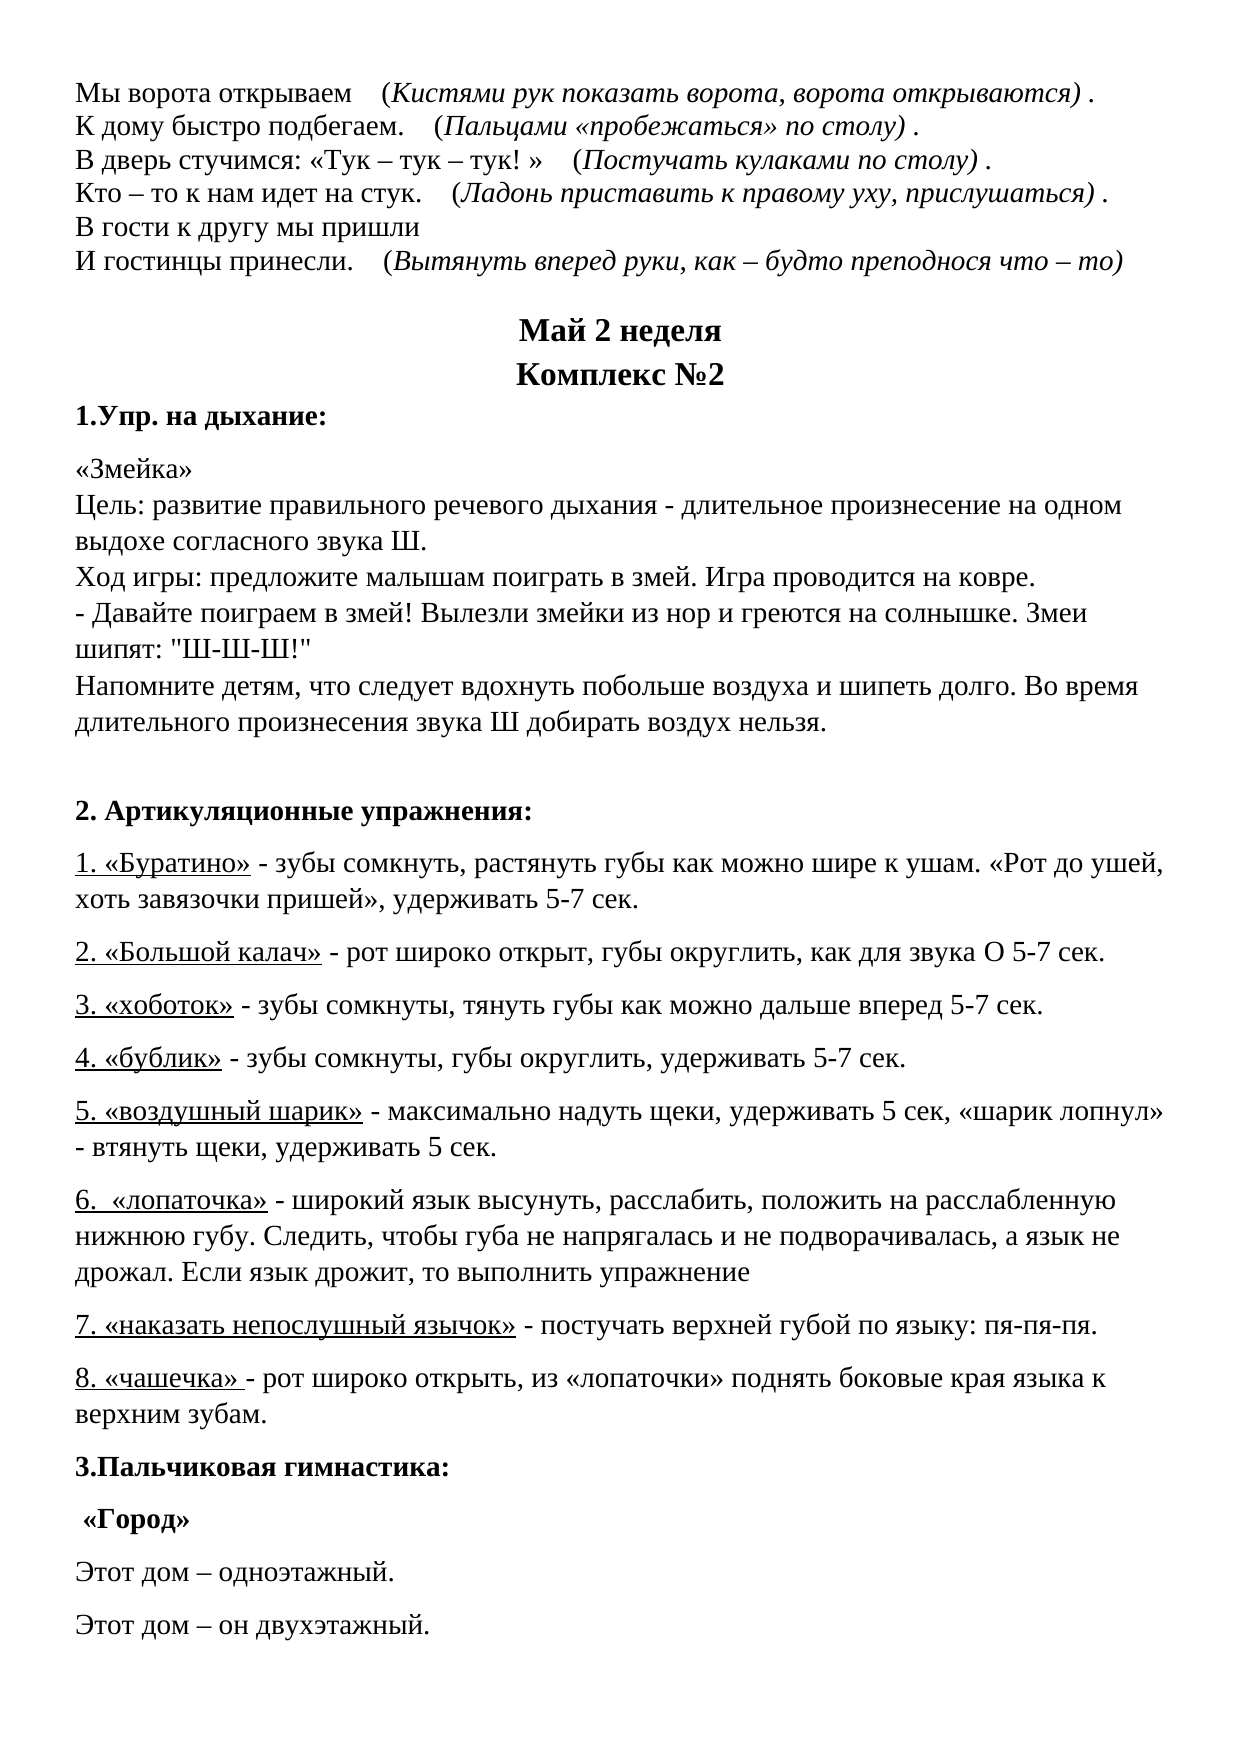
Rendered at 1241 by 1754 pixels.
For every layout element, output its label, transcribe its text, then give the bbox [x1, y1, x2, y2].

text 8. «чашечка» - рот широко открыть, из «лопаточки» поднять боковые края языка к верхним зубам. [75, 1360, 1165, 1429]
text Мы ворота открываем (Кистями рук показать ворота, ворота открываются) . [75, 75, 1165, 108]
text И гостинцы принесли. (Вытянуть вперед руки, как – будто преподнося что – то) [75, 243, 1165, 276]
text 6. «лопаточка» - широкий язык высунуть, расслабить, положить на расслабленную нижнюю губу. Следить, чтобы губа не напрягалась и не подворачивалась, а язык не дрожал. Если язык дрожит, то выполнить упражнение [75, 1182, 1165, 1288]
text 2. Артикуляционные упражнения: [75, 757, 1165, 826]
text «Змейка» Цель: развитие правильного речевого дыхания - длительное произнесение на одном выдохе согласного звука Ш. Ход игры: предложите малышам поиграть в змей. Игра проводится на ковре. - Давайте поиграем в змей! Вылезли змейки из нор и греются на солнышке. Змеи шипят: "Ш-Ш-Ш!" Напомните детям, что следует вдохнуть побольше воздуха и шипеть долго. Во время длительного произнесения звука Ш добирать воздух нельзя. [75, 451, 1165, 737]
text В гости к другу мы пришли [75, 209, 1165, 243]
text Май 2 неделя [75, 310, 1165, 348]
text 3.Пальчиковая гимнастика: [75, 1449, 1165, 1482]
text «Город» [75, 1502, 1165, 1535]
text 1.Упр. на дыхание: [75, 398, 1165, 431]
text Этот дом – он двухэтажный. [75, 1607, 1165, 1641]
text К дому быстро подбегаем. (Пальцами «пробежаться» по столу) . [75, 108, 1165, 142]
text 1. «Буратино» - зубы сомкнуть, растянуть губы как можно шире к ушам. «Рот до ушей, хоть завязочки пришей», удерживать 5-7 сек. [75, 846, 1165, 915]
text 3. «хоботок» - зубы сомкнуты, тянуть губы как можно дальше вперед 5-7 сек. [75, 987, 1165, 1021]
text 5. «воздушный шарик» - максимально надуть щеки, удерживать 5 сек, «шарик лопнул» - втянуть щеки, удерживать 5 сек. [75, 1093, 1165, 1163]
text 7. «наказать непослушный язычок» - постучать верхней губой по языку: пя-пя-пя. [75, 1307, 1165, 1341]
text 4. «бублик» - зубы сомкнуты, губы округлить, удерживать 5-7 сек. [75, 1040, 1165, 1074]
text В дверь стучимся: «Тук – тук – тук! » (Постучать кулаками по столу) . [75, 142, 1165, 176]
text Комплекс №2 [75, 354, 1165, 392]
text 2. «Большой калач» - рот широко открыт, губы округлить, как для звука О 5-7 сек. [75, 934, 1165, 968]
text Кто – то к нам идет на стук. (Ладонь приставить к правому уху, прислушаться) . [75, 176, 1165, 209]
text Этот дом – одноэтажный. [75, 1554, 1165, 1588]
